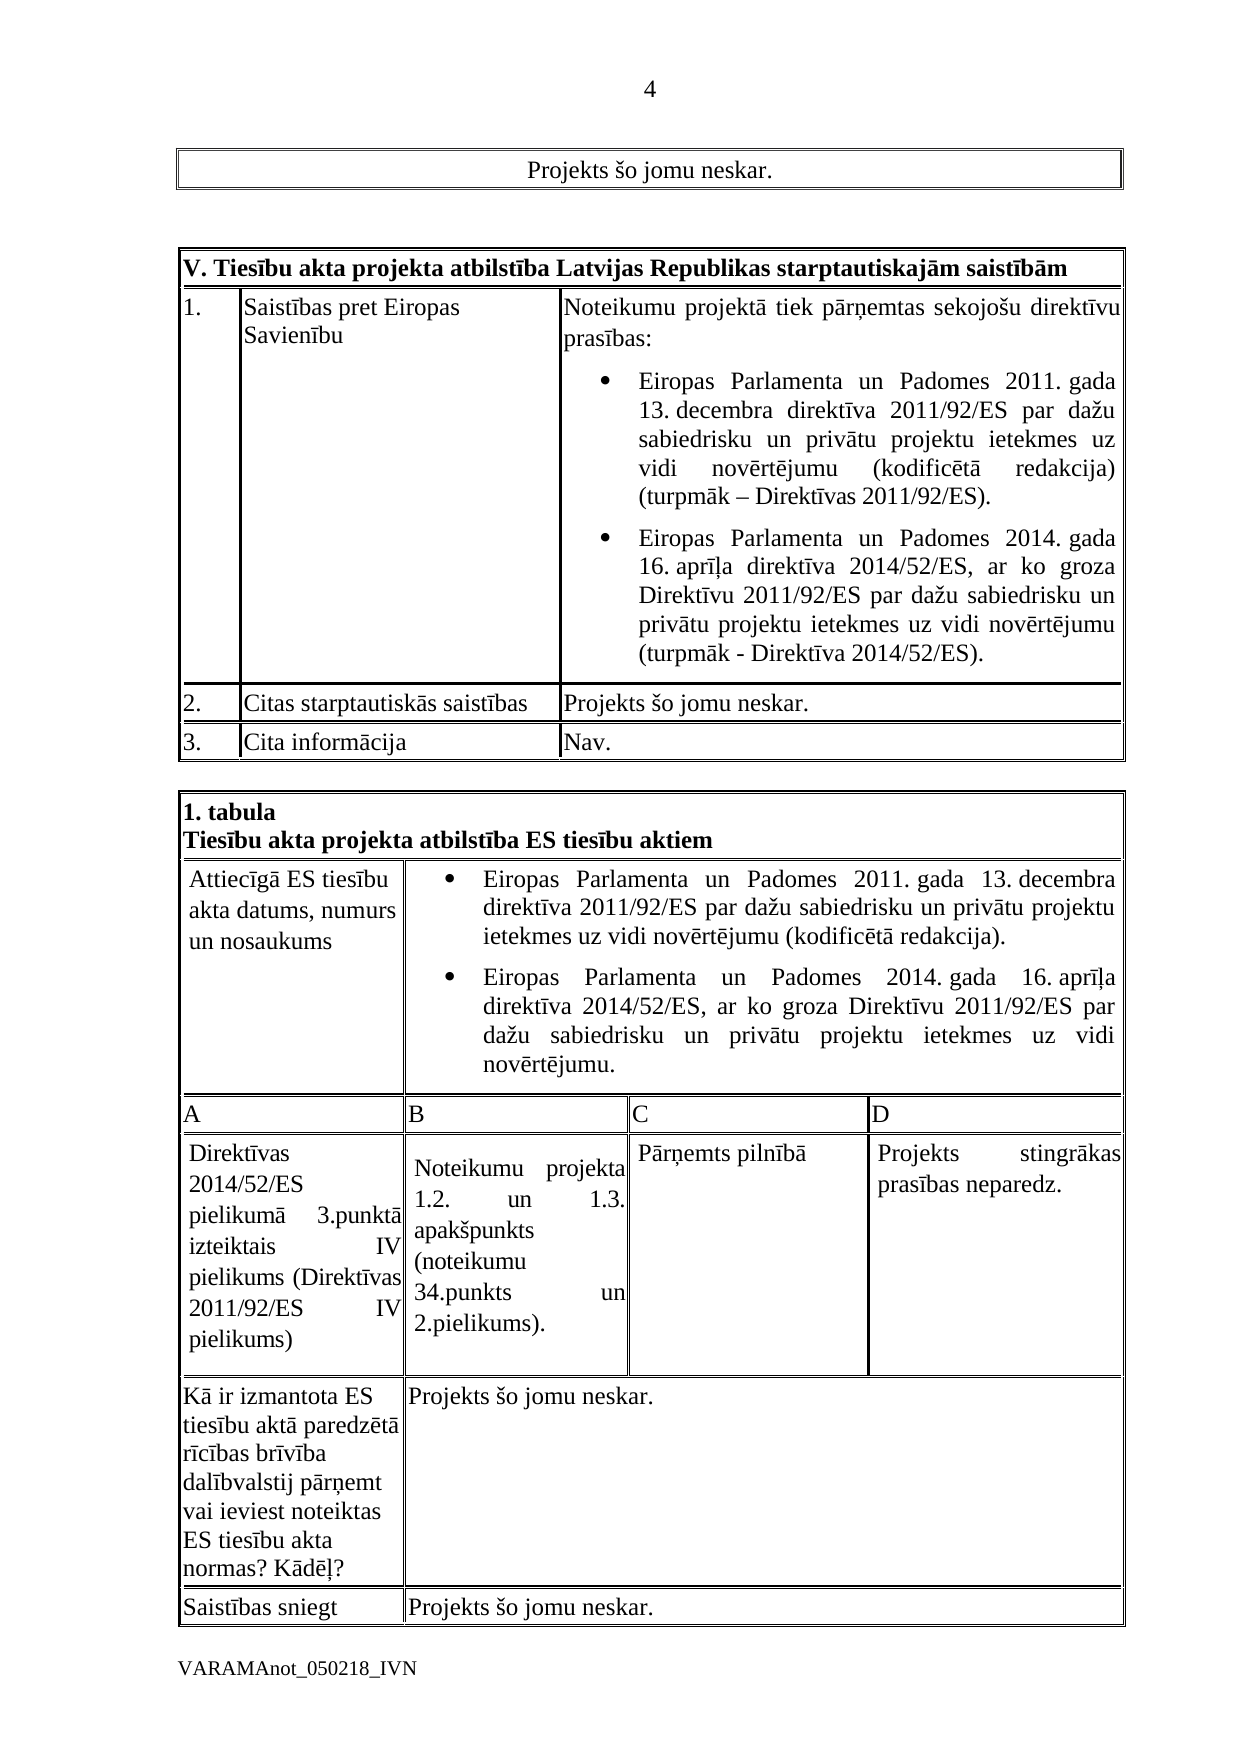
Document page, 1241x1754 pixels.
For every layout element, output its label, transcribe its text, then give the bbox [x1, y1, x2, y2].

table_cell Cita informācija [240, 724, 560, 758]
table_cell Projekts šo jomu neskar. [562, 682, 1123, 720]
table_cell Kā ir izmantota ES tiesību aktā paredzētā rīcības brīvība dalībvalstij pārņemt vai ieviest noteiktas ES tiesību akta normas? Kādēļ? [181, 1375, 403, 1585]
table_cell D [870, 1093, 1123, 1131]
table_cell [405, 1585, 1123, 1623]
table_header V. Tiesību akta projekta atbilstība Latvijas Republikas starptautiskajām saistībām [181, 251, 1123, 285]
table_cell Saistības pret Eiropas Savienību [242, 289, 559, 682]
table_cell Noteikumu projekta 1.2. un 1.3. apakšpunkts (noteikumu 34.punkts un 2.pielikums). [406, 1135, 627, 1374]
table_cell A [181, 1093, 403, 1131]
table_header 1. tabula Tiesību akta projekta atbilstība ES tiesību aktiem [181, 794, 1123, 857]
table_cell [181, 1585, 405, 1623]
table_cell Projekts šo jomu neskar. [406, 1375, 1123, 1585]
table_cell Attiecīgā ES tiesību akta datums, numurs un nosaukums [181, 858, 403, 1093]
table_cell 3. [181, 720, 240, 758]
table_cell Direktīvas 2014/52/ES pielikumā 3.punktā izteiktais IV pielikums (Direktīvas 2011/92/ES IV pielikums) [181, 1131, 403, 1374]
table_cell Projekts stingrākas prasības neparedz. [870, 1131, 1123, 1374]
table_cell Citas starptautiskās saistības [242, 685, 559, 720]
table_cell C [630, 1097, 867, 1131]
table_cell 1. [181, 285, 239, 682]
table_cell B [406, 1097, 627, 1131]
table_cell 2. [181, 682, 239, 720]
table_cell Pārņemts pilnībā [630, 1135, 867, 1374]
table_cell Projekts šo jomu neskar. [179, 151, 1120, 186]
table_cell Eiropas Parlamenta un Padomes 2011. gada 13. decembra direktīva 2011/92/ES par dažu sabiedrisku un privātu projektu ietekmes uz vidi novērtējumu (kodificētā redakcija). Eiropas Parlamenta un Padomes 2014. gada 16. aprīļa direktīva 2014/52/ES, ar ko groza Direktīvu 2011/92/ES par dažu sabiedrisku un privātu projektu ietekmes uz vidi novērtējumu. [406, 858, 1123, 1093]
table_cell Noteikumu projektā tiek pārņemtas sekojošu direktīvu prasības: Eiropas Parlamenta un Padomes 2011. gada 13. decembra direktīva 2011/92/ES par dažu sabiedrisku un privātu projektu ietekmes uz vidi novērtējumu (kodificētā redakcija) (turpmāk – Direktīvas 2011/92/ES). Eiropas Parlamenta un Padomes 2014. gada 16. aprīļa direktīva 2014/52/ES, ar ko groza Direktīvu 2011/92/ES par dažu sabiedrisku un privātu projektu ietekmes uz vidi novērtējumu (turpmāk - Direktīva 2014/52/ES). [562, 285, 1123, 682]
table_cell Nav. [560, 720, 1123, 758]
